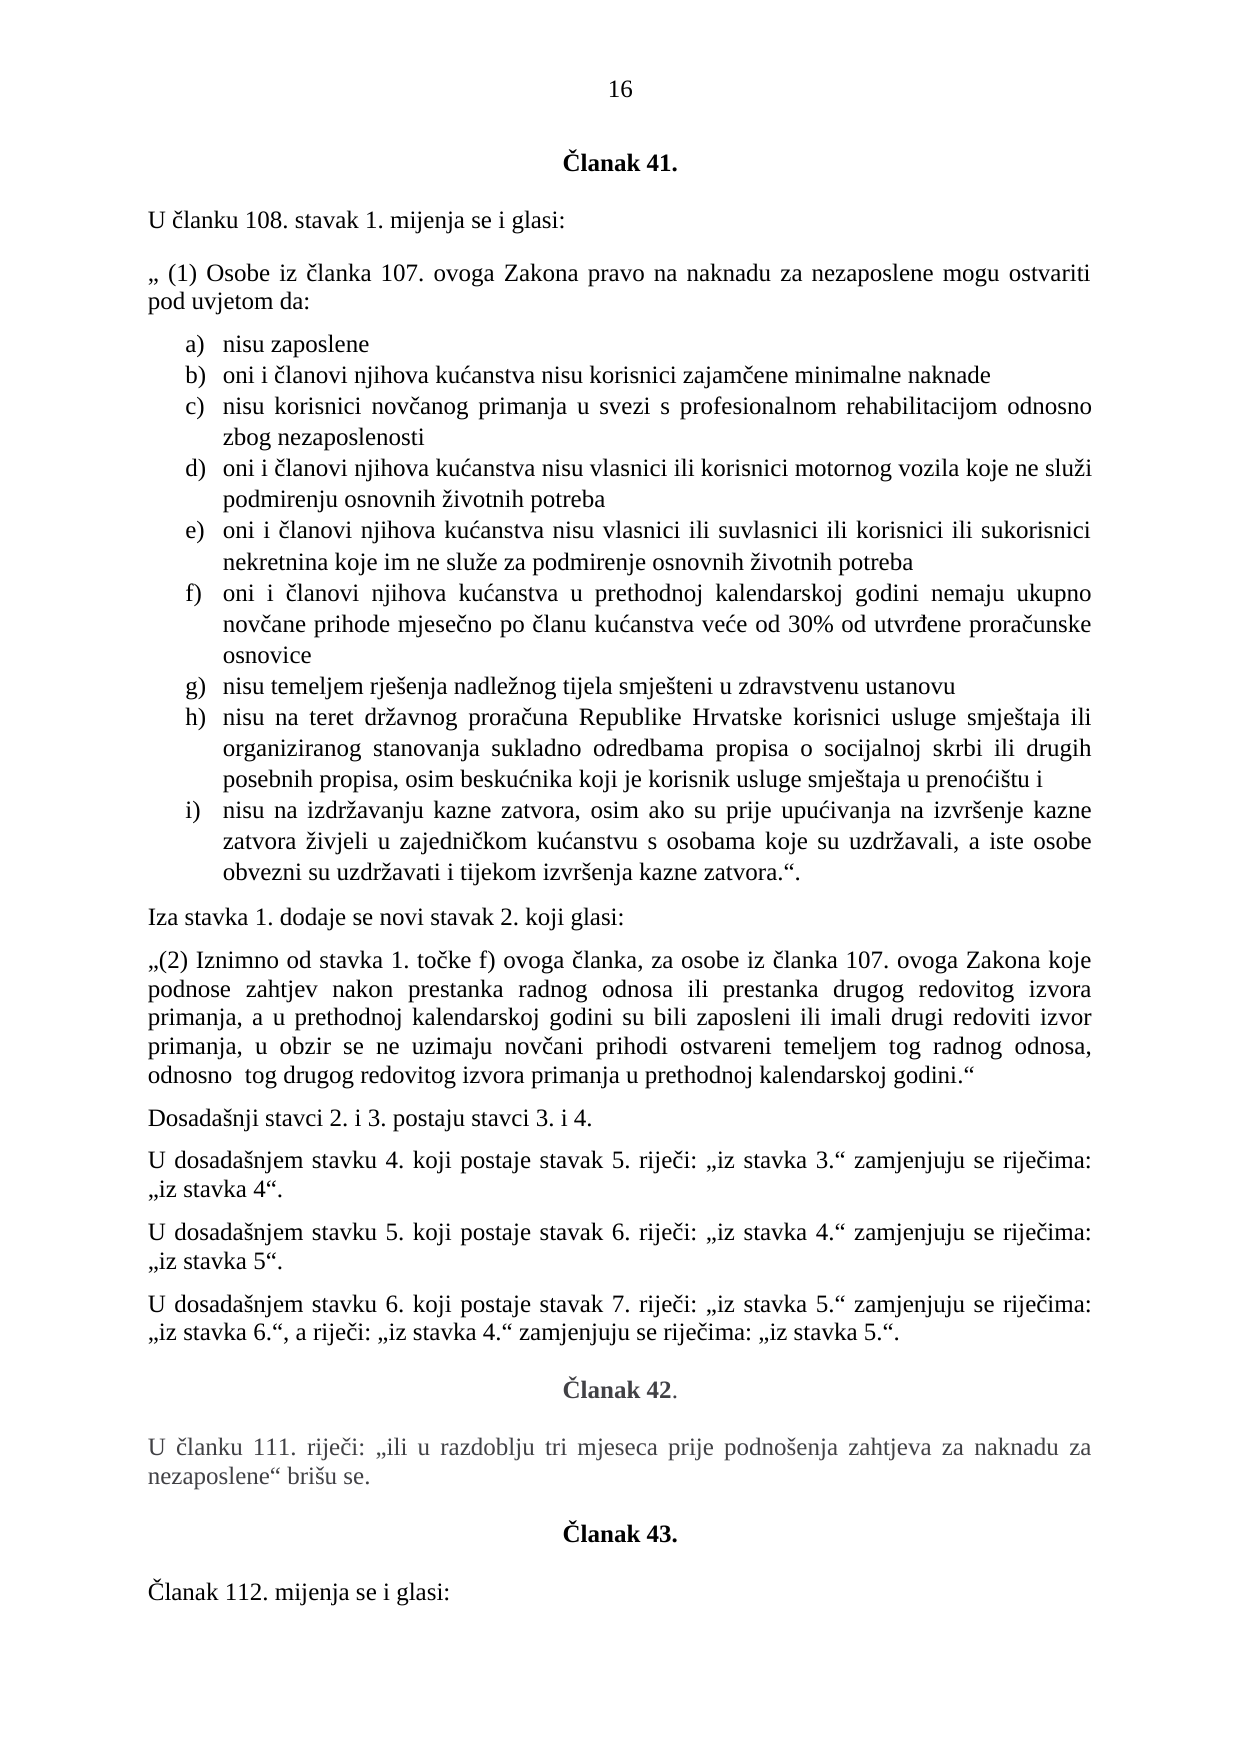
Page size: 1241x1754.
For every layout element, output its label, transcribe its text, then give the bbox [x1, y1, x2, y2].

text Iza stavka 1. dodaje se novi stavak 2. koji glasi: [148, 902, 1093, 931]
list oni i članovi njihova kućanstva nisu vlasnici ili korisnici motornog vozila koje ne služi podmirenju osnovnih životnih potreba [185, 453, 1093, 513]
text Članak 41. [148, 148, 1093, 176]
text U dosadašnjem stavku 5. koji postaje stavak 6. riječi: „iz stavka 4.“ zamjenjuju se riječima: „iz stavka 5“. [148, 1217, 1093, 1274]
text U članku 108. stavak 1. mijenja se i glasi: [148, 206, 1093, 234]
list nisu temeljem rješenja nadležnog tijela smješteni u zdravstvenu ustanovu [185, 671, 1093, 699]
text Članak 43. [148, 1519, 1093, 1547]
list nisu na teret državnog proračuna Republike Hrvatske korisnici usluge smještaja ili organiziranog stanovanja sukladno odredbama propisa o socijalnoj skrbi ili drugih posebnih propisa, osim beskućnika koji je korisnik usluge smještaja u prenoćištu i [185, 702, 1093, 793]
list nisu zaposlene [185, 329, 1093, 358]
text „ (1) Osobe iz članka 107. ovoga Zakona pravo na naknadu za nezaposlene mogu ostvariti pod uvjetom da: [148, 258, 1093, 315]
text U dosadašnjem stavku 6. koji postaje stavak 7. riječi: „iz stavka 5.“ zamjenjuju se riječima: „iz stavka 6.“, a riječi: „iz stavka 4.“ zamjenjuju se riječima: „iz stavka 5.“. [148, 1289, 1093, 1346]
list nisu korisnici novčanog primanja u svezi s profesionalnom rehabilitacijom odnosno zbog nezaposlenosti [185, 391, 1093, 451]
text Članak 42. [148, 1375, 1093, 1404]
list oni i članovi njihova kućanstva nisu vlasnici ili suvlasnici ili korisnici ili sukorisnici nekretnina koje im ne služe za podmirenje osnovnih životnih potreba [185, 516, 1093, 575]
text U dosadašnjem stavku 4. koji postaje stavak 5. riječi: „iz stavka 3.“ zamjenjuju se riječima: „iz stavka 4“. [148, 1146, 1093, 1203]
text U članku 111. riječi: „ili u razdoblju tri mjeseca prije podnošenja zahtjeva za naknadu za nezaposlene“ brišu se. [148, 1432, 1093, 1490]
text Članak 112. mijenja se i glasi: [148, 1577, 1093, 1605]
text „(2) Iznimno od stavka 1. točke f) ovoga članka, za osobe iz članka 107. ovoga Zakona koje podnose zahtjev nakon prestanka radnog odnosa ili prestanka drugog redovitog izvora primanja, a u prethodnoj kalendarskoj godini su bili zaposleni ili imali drugi redoviti izvor primanja, u obzir se ne uzimaju novčani prihodi ostvareni temeljem tog radnog odnosa, odnosno tog drugog redovitog izvora primanja u prethodnoj kalendarskoj godini.“ [148, 945, 1093, 1089]
list oni i članovi njihova kućanstva nisu korisnici zajamčene minimalne naknade [185, 360, 1093, 389]
text Dosadašnji stavci 2. i 3. postaju stavci 3. i 4. [148, 1103, 1093, 1131]
list oni i članovi njihova kućanstva u prethodnoj kalendarskoj godini nemaju ukupno novčane prihode mjesečno po članu kućanstva veće od 30% od utvrđene proračunske osnovice [185, 578, 1093, 668]
list nisu na izdržavanju kazne zatvora, osim ako su prije upućivanja na izvršenje kazne zatvora živjeli u zajedničkom kućanstvu s osobama koje su uzdržavali, a iste osobe obvezni su uzdržavati i tijekom izvršenja kazne zatvora.“. [185, 795, 1093, 886]
